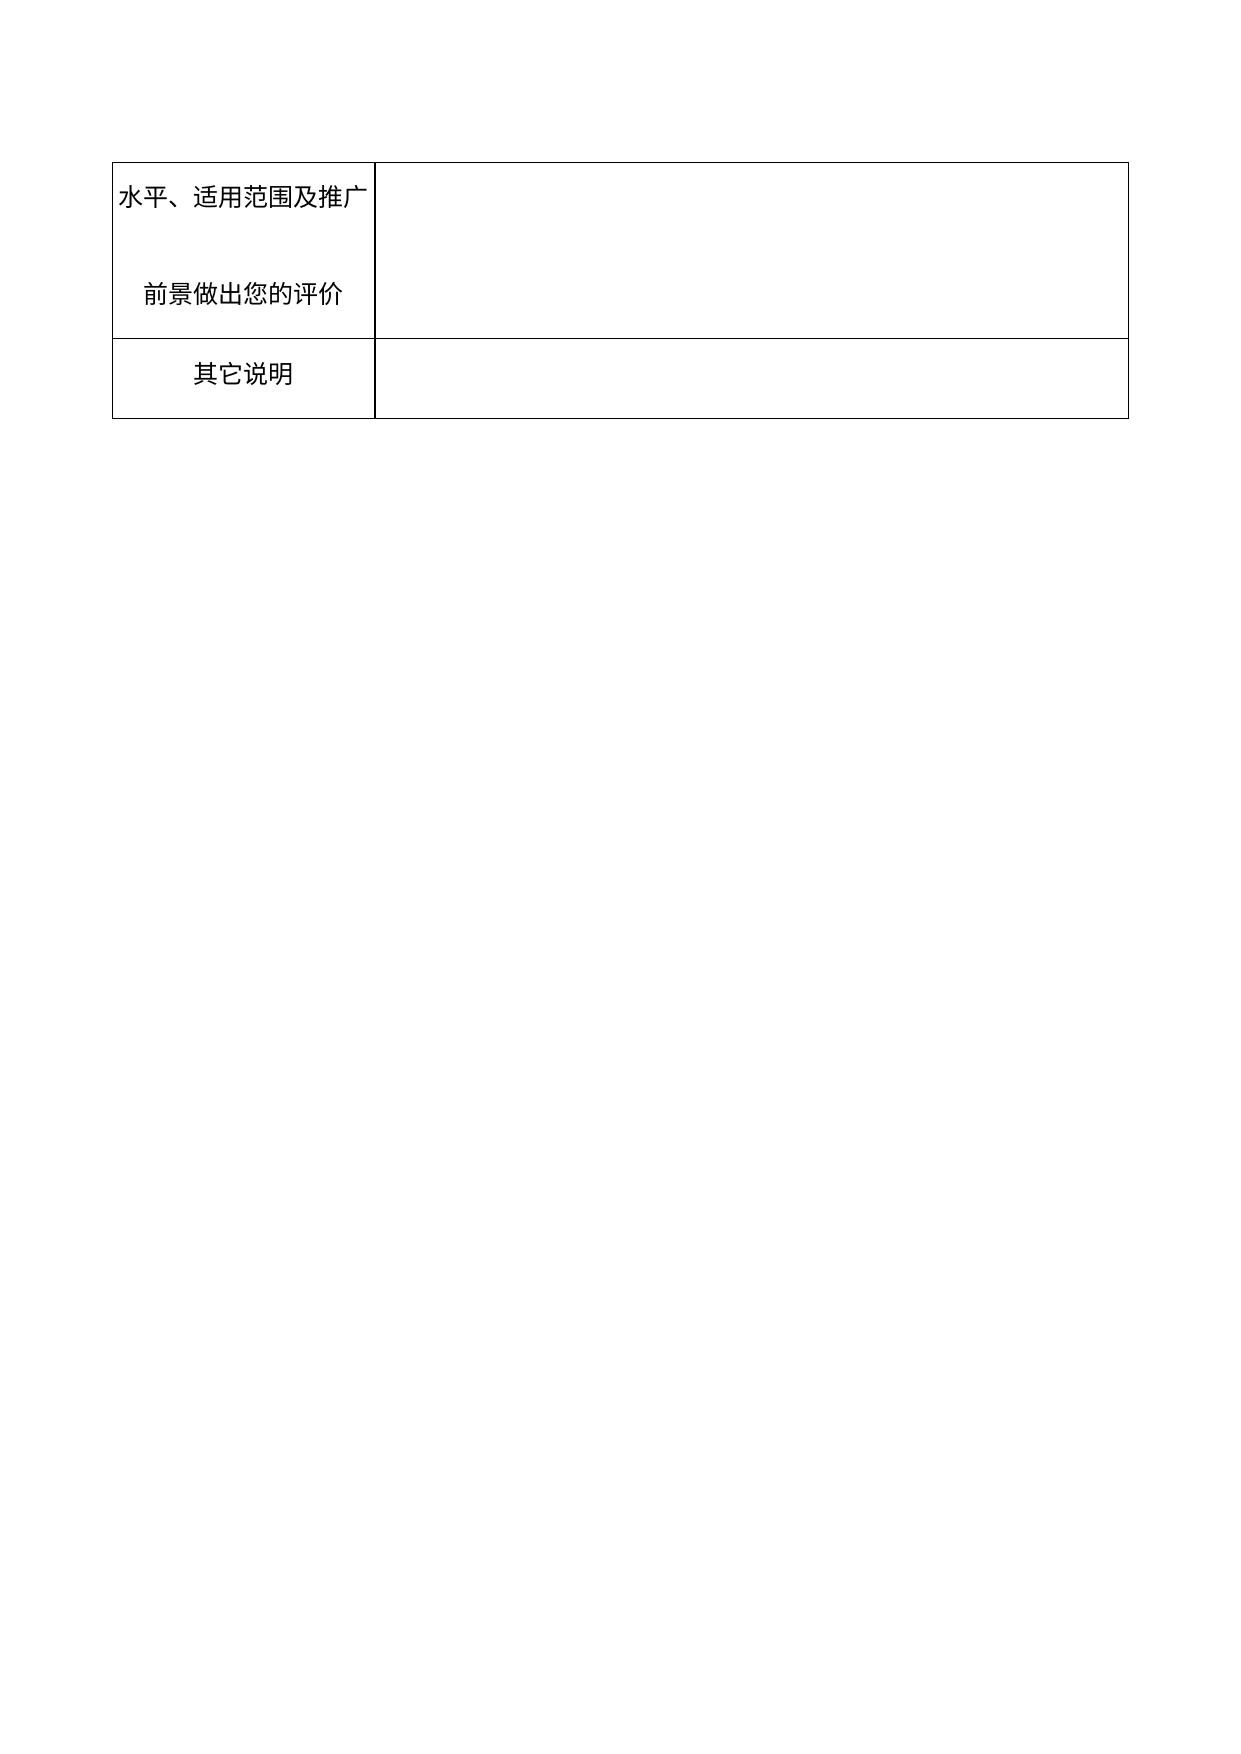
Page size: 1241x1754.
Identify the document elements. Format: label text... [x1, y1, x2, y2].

table_cell [376, 163, 1128, 338]
table_cell [376, 339, 1128, 418]
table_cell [113, 163, 374, 338]
table_cell 其它说明 [113, 339, 374, 418]
